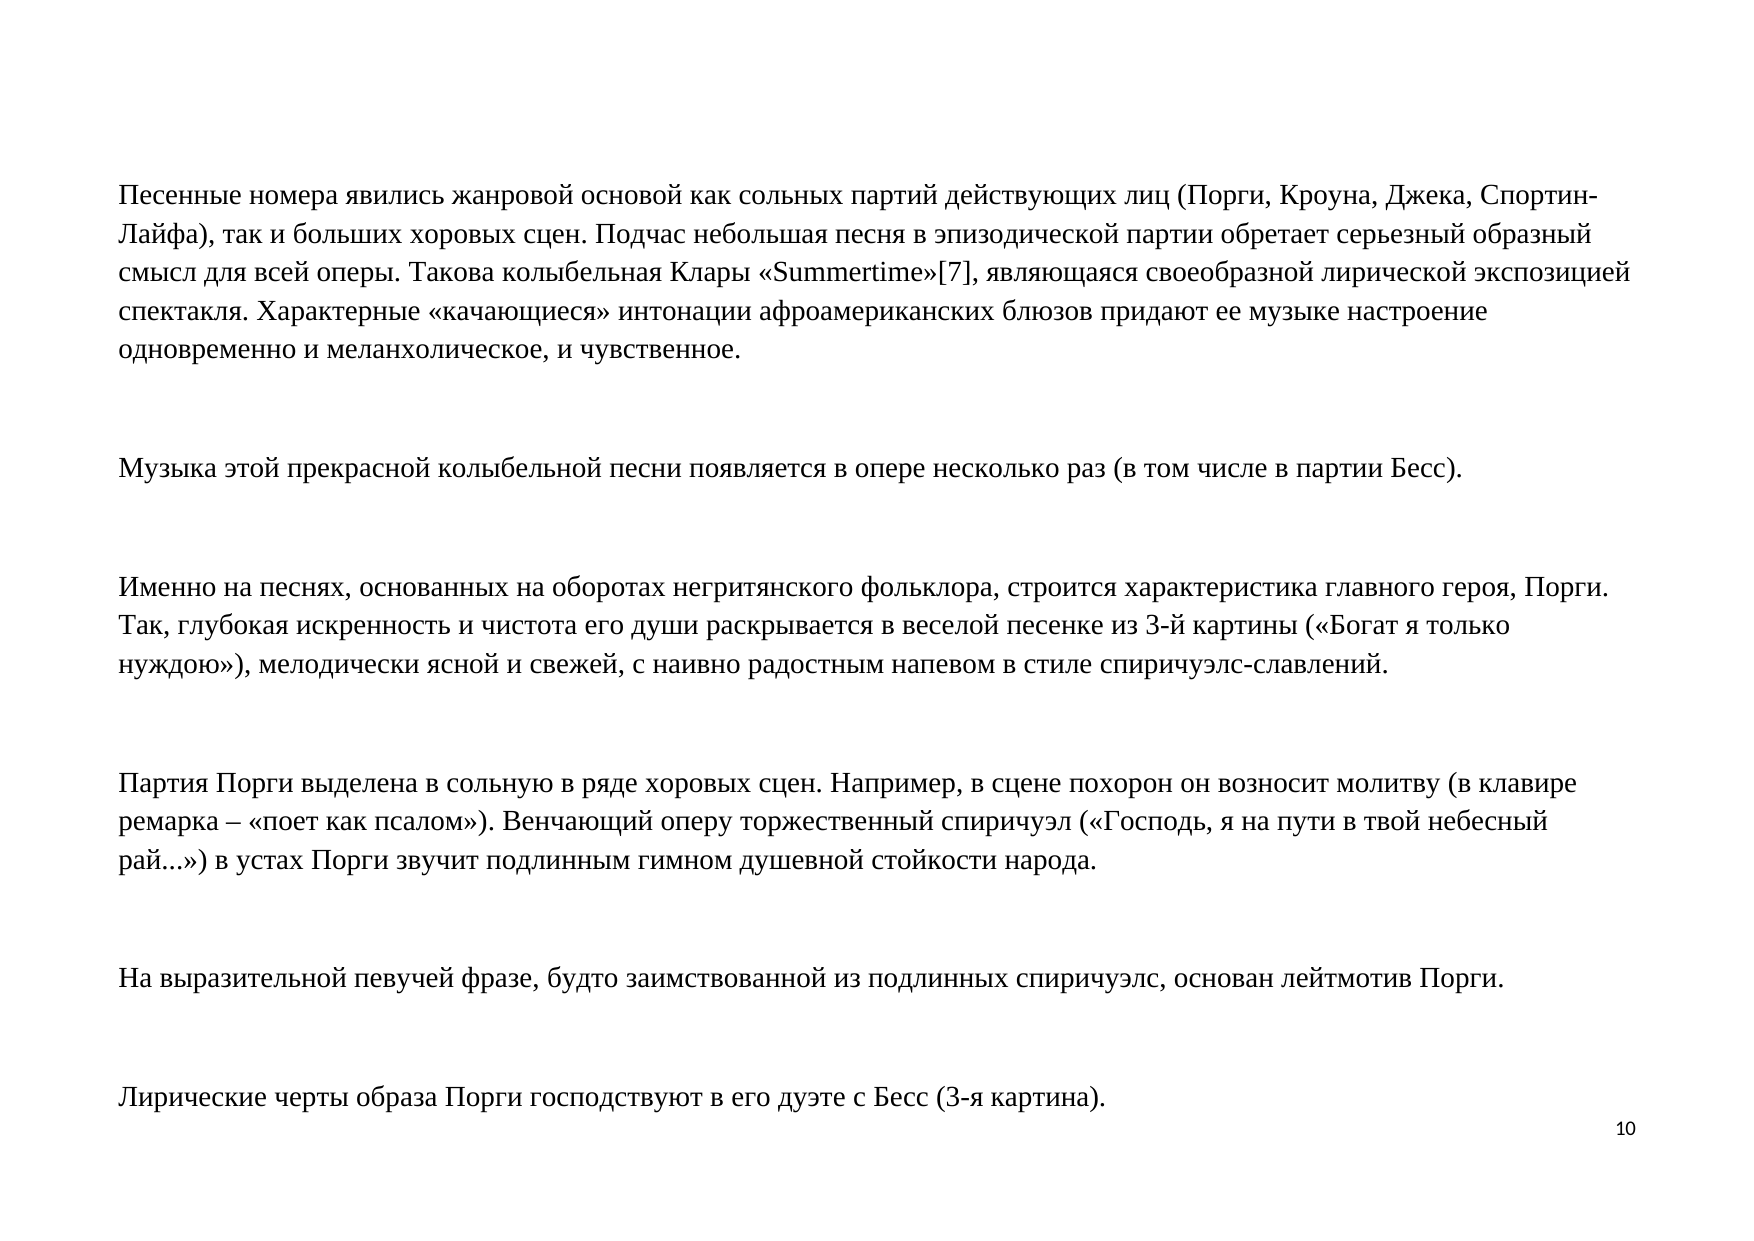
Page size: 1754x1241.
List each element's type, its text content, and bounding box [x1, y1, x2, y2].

text Партия Порги выделена в сольную в ряде хоровых сцен. Например, в сцене похорон он возносит молитву (в клавире ремарка – «поет как псалом»). Венчающий оперу торжественный спиричуэл («Господь, я на пути в твой небесный рай...») в устах Порги звучит подлинным гимном душевной стойкости народа. [118, 765, 1636, 875]
text Лирические черты образа Порги господствуют в его дуэте с Бесс (3-я картина). [118, 1079, 1636, 1113]
text На выразительной певучей фразе, будто заимствованной из подлинных спиричуэлс, основан лейтмотив Порги. [118, 961, 1636, 994]
text Именно на песнях, основанных на оборотах негритянского фольклора, строится характеристика главного героя, Порги. Так, глубокая искренность и чистота его души раскрывается в веселой песенке из 3-й картины («Богат я только нуждою»), мелодически ясной и свежей, с наивно радостным напевом в стиле спиричуэлс-славлений. [118, 569, 1636, 679]
text Песенные номера явились жанровой основой как сольных партий действующих лиц (Порги, Кроуна, Джека, Спортин-Лайфа), так и больших хоровых сцен. Подчас небольшая песня в эпизодической партии обретает серьезный образный смысл для всей оперы. Такова колыбельная Клары «Summertime»[7], являющаяся своеобразной лирической экспозицией спек­такля. Характерные «качающиеся» интонации афроамериканских блюзов придают ее музыке настроение одновременно и меланхолическое, и чувственное. [118, 177, 1636, 365]
text Музыка этой прекрасной колыбельной песни появляется в опере несколько раз (в том числе в партии Бесс). [118, 450, 1636, 484]
